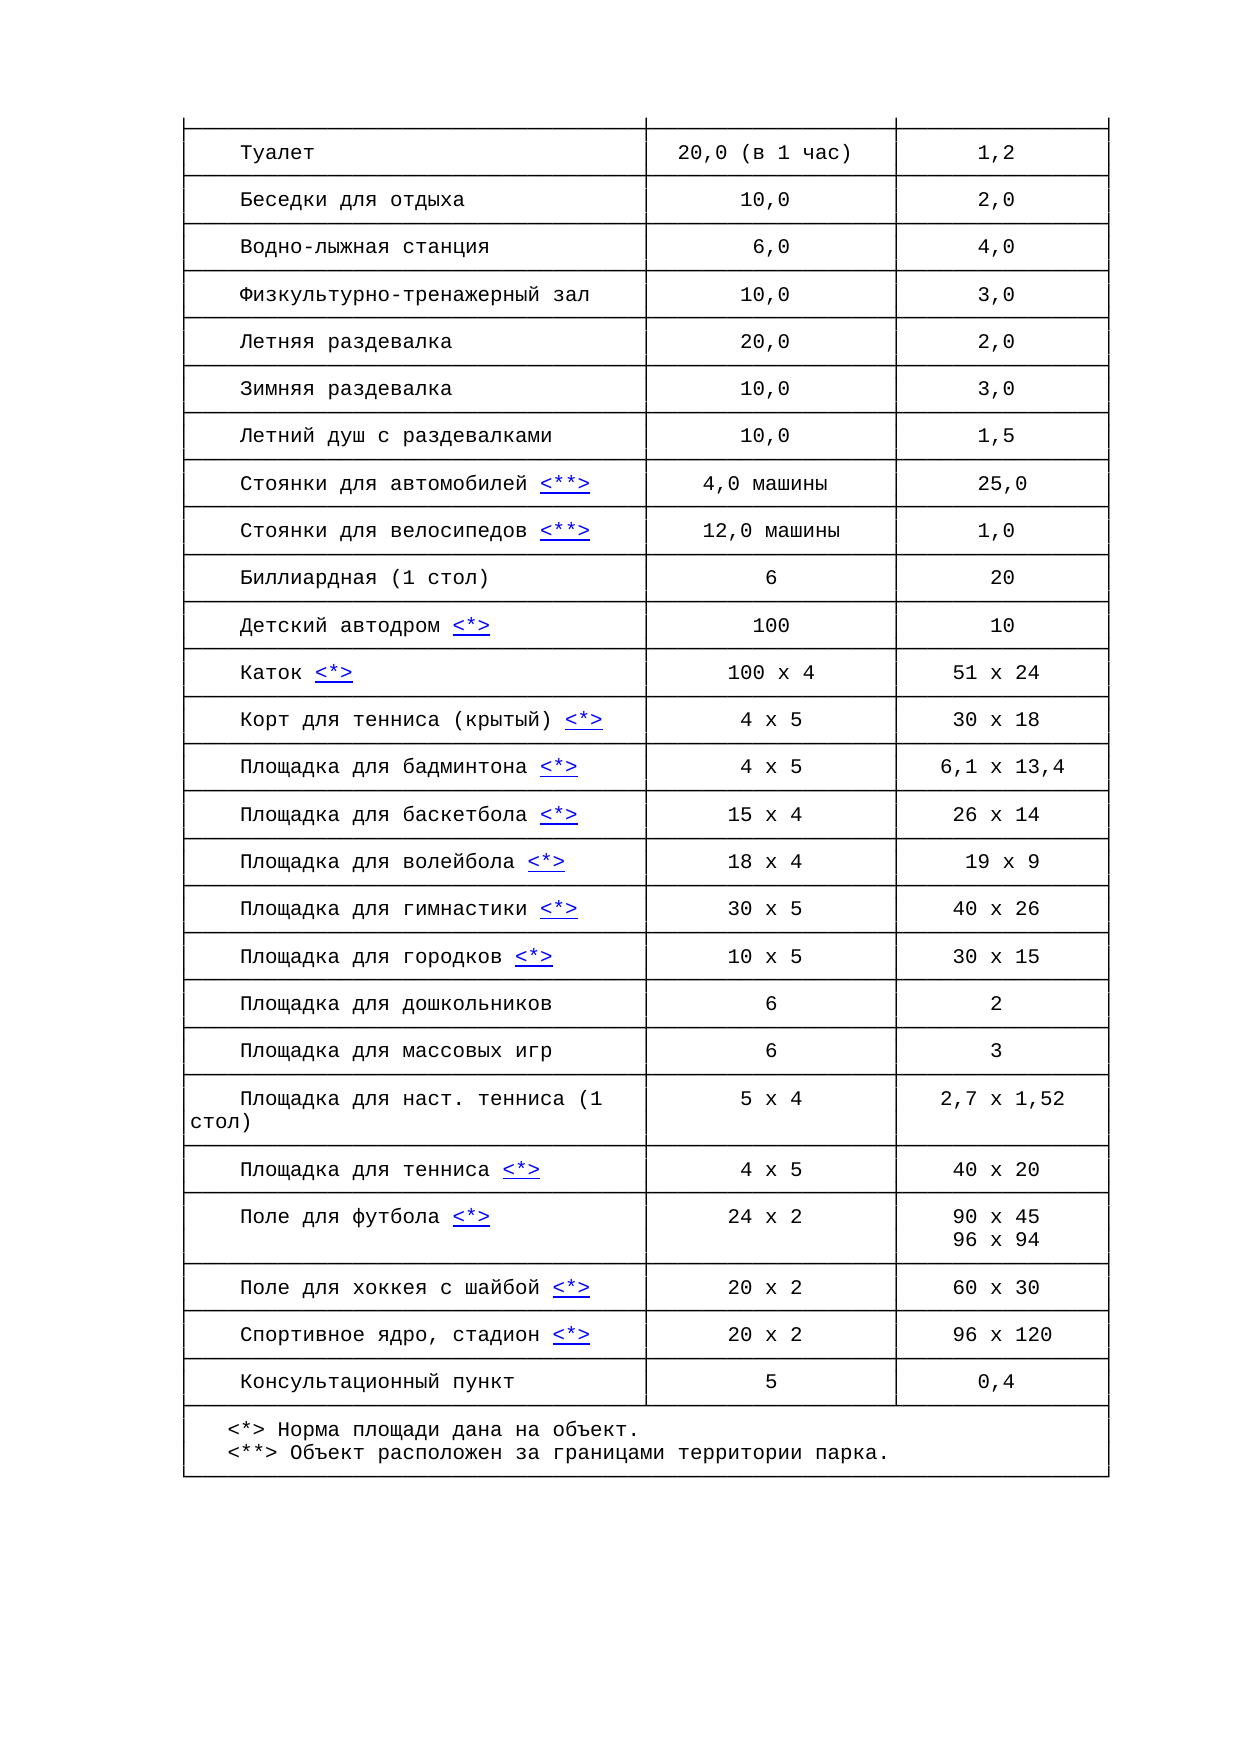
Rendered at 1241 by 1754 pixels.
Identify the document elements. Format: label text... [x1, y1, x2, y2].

text └─────────────────────────────────────────────────────────────────────────┘ [177, 1466, 1152, 1489]
text │ Площадка для баскетбола <*> │ 15 x 4 │ 26 x 14 │ [647, 804, 896, 827]
text ├────────────────────────────────────┼───────────────────┼────────────────┤ [177, 827, 1152, 851]
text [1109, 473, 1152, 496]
text ├────────────────────────────────────┼───────────────────┼────────────────┤ [177, 638, 1152, 662]
text │стол) │ │ │ [177, 1111, 1152, 1135]
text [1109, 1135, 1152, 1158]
text │ Площадка для городков <*> │ 10 x 5 │ 30 x 15 │ [897, 946, 1108, 969]
text ├────────────────────────────────────┼───────────────────┼────────────────┤ [177, 496, 1152, 520]
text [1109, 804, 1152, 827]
text │ <**> Объект расположен за границами территории парка. │ [177, 1442, 1152, 1466]
text ├────────────────────────────────────┼───────────────────┼────────────────┤ [177, 354, 1152, 378]
text │ Биллиардная (1 стол) │ 6 │ 20 │ [177, 567, 1152, 591]
text │ Туалет │ 20,0 (в 1 час) │ 1,2 │ [897, 142, 1108, 165]
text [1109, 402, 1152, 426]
text ├────────────────────────────────────┼───────────────────┼────────────────┤ [177, 922, 1152, 946]
text │ Площадка для баскетбола <*> │ 15 x 4 │ 26 x 14 │ [184, 804, 646, 827]
text │ Поле для хоккея с шайбой <*> │ 20 x 2 │ 60 x 30 │ [897, 1277, 1108, 1300]
text │ Площадка для дошкольников │ 6 │ 2 │ [177, 993, 1152, 1017]
text ├────────────────────────────────────┼───────────────────┼────────────────┤ [177, 118, 1152, 142]
text │ Летняя раздевалка │ 20,0 │ 2,0 │ [184, 331, 646, 354]
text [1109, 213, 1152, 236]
text │ <*> Норма площади дана на объект. │ [184, 1419, 1108, 1442]
text ├────────────────────────────────────┼───────────────────┼────────────────┤ [177, 591, 1152, 615]
text │ Площадка для баскетбола <*> │ 15 x 4 │ 26 x 14 │ [897, 804, 1108, 827]
text │ Водно-лыжная станция │ 6,0 │ 4,0 │ [177, 236, 1152, 260]
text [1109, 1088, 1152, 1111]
text │ Стоянки для автомобилей <**> │ 4,0 машины │ 25,0 │ [184, 473, 646, 496]
text ├────────────────────────────────────┼───────────────────┼────────────────┤ [177, 1064, 1152, 1088]
text │ Поле для футбола <*> │ 24 x 2 │ 90 x 45 │ [647, 1206, 896, 1229]
text │ Детский автодром <*> │ 100 │ 10 │ [184, 615, 646, 638]
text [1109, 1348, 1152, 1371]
text │ Площадка для массовых игр │ 6 │ 3 │ [177, 1040, 1152, 1064]
text │ Площадка для тенниса <*> │ 4 x 5 │ 40 x 20 │ [177, 1158, 1152, 1182]
text ├────────────────────────────────────┼───────────────────┼────────────────┤ [177, 260, 1152, 284]
text │ Беседки для отдыха │ 10,0 │ 2,0 │ [177, 189, 1152, 213]
text │ Физкультурно-тренажерный зал │ 10,0 │ 3,0 │ [647, 284, 896, 307]
text │ Площадка для наст. тенниса (1 │ 5 x 4 │ 2,7 x 1,52 │ [647, 1088, 896, 1111]
text │ Поле для хоккея с шайбой <*> │ 20 x 2 │ 60 x 30 │ [184, 1277, 646, 1300]
text ├────────────────────────────────────┼───────────────────┼────────────────┤ [177, 1253, 1152, 1277]
text │ Консультационный пункт │ 5 │ 0,4 │ [177, 1371, 1152, 1395]
text ├────────────────────────────────────┼───────────────────┼────────────────┤ [177, 1182, 1152, 1206]
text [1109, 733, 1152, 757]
text ├────────────────────────────────────┼───────────────────┼────────────────┤ [177, 780, 1152, 804]
text │ Туалет │ 20,0 (в 1 час) │ 1,2 │ [647, 142, 896, 165]
text ├────────────────────────────────────┼───────────────────┼────────────────┤ [177, 969, 1152, 993]
text │ Поле для футбола <*> │ 24 x 2 │ 90 x 45 │ [184, 1206, 646, 1229]
text │ Поле для футбола <*> │ 24 x 2 │ 90 x 45 │ [897, 1206, 1108, 1229]
text │ Физкультурно-тренажерный зал │ 10,0 │ 3,0 │ [184, 284, 646, 307]
text ├────────────────────────────────────┼───────────────────┼────────────────┤ [177, 449, 1152, 473]
text ├────────────────────────────────────┼───────────────────┼────────────────┤ [177, 1300, 1152, 1324]
text │ Зимняя раздевалка │ 10,0 │ 3,0 │ [177, 378, 1152, 402]
text │ Летняя раздевалка │ 20,0 │ 2,0 │ [647, 331, 896, 354]
text │ Туалет │ 20,0 (в 1 час) │ 1,2 │ [184, 142, 646, 165]
text │ Площадка для наст. тенниса (1 │ 5 x 4 │ 2,7 x 1,52 │ [184, 1088, 646, 1111]
text │ Детский автодром <*> │ 100 │ 10 │ [897, 615, 1108, 638]
text │ Стоянки для автомобилей <**> │ 4,0 машины │ 25,0 │ [647, 473, 896, 496]
text │ Спортивное ядро, стадион <*> │ 20 x 2 │ 96 x 120 │ [177, 1324, 1152, 1348]
text │ Физкультурно-тренажерный зал │ 10,0 │ 3,0 │ [897, 284, 1108, 307]
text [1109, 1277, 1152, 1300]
text │ Детский автодром <*> │ 100 │ 10 │ [647, 615, 896, 638]
text │ Стоянки для автомобилей <**> │ 4,0 машины │ 25,0 │ [897, 473, 1108, 496]
text │ Летняя раздевалка │ 20,0 │ 2,0 │ [897, 331, 1108, 354]
text │ Корт для тенниса (крытый) <*> │ 4 x 5 │ 30 x 18 │ [177, 709, 1152, 733]
text │ Площадка для наст. тенниса (1 │ 5 x 4 │ 2,7 x 1,52 │ [897, 1088, 1108, 1111]
text ├────────────────────────────────────┼───────────────────┼────────────────┤ [184, 413, 646, 426]
text │ Поле для хоккея с шайбой <*> │ 20 x 2 │ 60 x 30 │ [647, 1277, 896, 1300]
text │ │ │ 96 x 94 │ [177, 1229, 1152, 1253]
text ├────────────────────────────────────┼───────────────────┼────────────────┤ [177, 307, 1152, 331]
text │ Стоянки для велосипедов <**> │ 12,0 машины │ 1,0 │ [177, 520, 1152, 544]
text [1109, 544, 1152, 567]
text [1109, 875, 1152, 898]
text │ Площадка для волейбола <*> │ 18 x 4 │ 19 x 9 │ [177, 851, 1152, 875]
text ├────────────────────────────────────┴───────────────────┴────────────────┤ [177, 1395, 1152, 1419]
text │ Площадка для бадминтона <*> │ 4 x 5 │ 6,1 x 13,4 │ [177, 757, 1152, 780]
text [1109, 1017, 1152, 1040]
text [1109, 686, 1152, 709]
text │ Каток <*> │ 100 x 4 │ 51 x 24 │ [177, 662, 1152, 686]
text │ Летний душ с раздевалками │ 10,0 │ 1,5 │ [177, 426, 1152, 449]
text ├────────────────────────────────────┼───────────────────┼────────────────┤ [184, 744, 646, 757]
text │ Площадка для городков <*> │ 10 x 5 │ 30 x 15 │ [647, 946, 896, 969]
text │ Площадка для городков <*> │ 10 x 5 │ 30 x 15 │ [184, 946, 646, 969]
text ├────────────────────────────────────┼───────────────────┼────────────────┤ [177, 165, 1152, 189]
text │ Площадка для гимнастики <*> │ 30 x 5 │ 40 x 26 │ [177, 898, 1152, 922]
